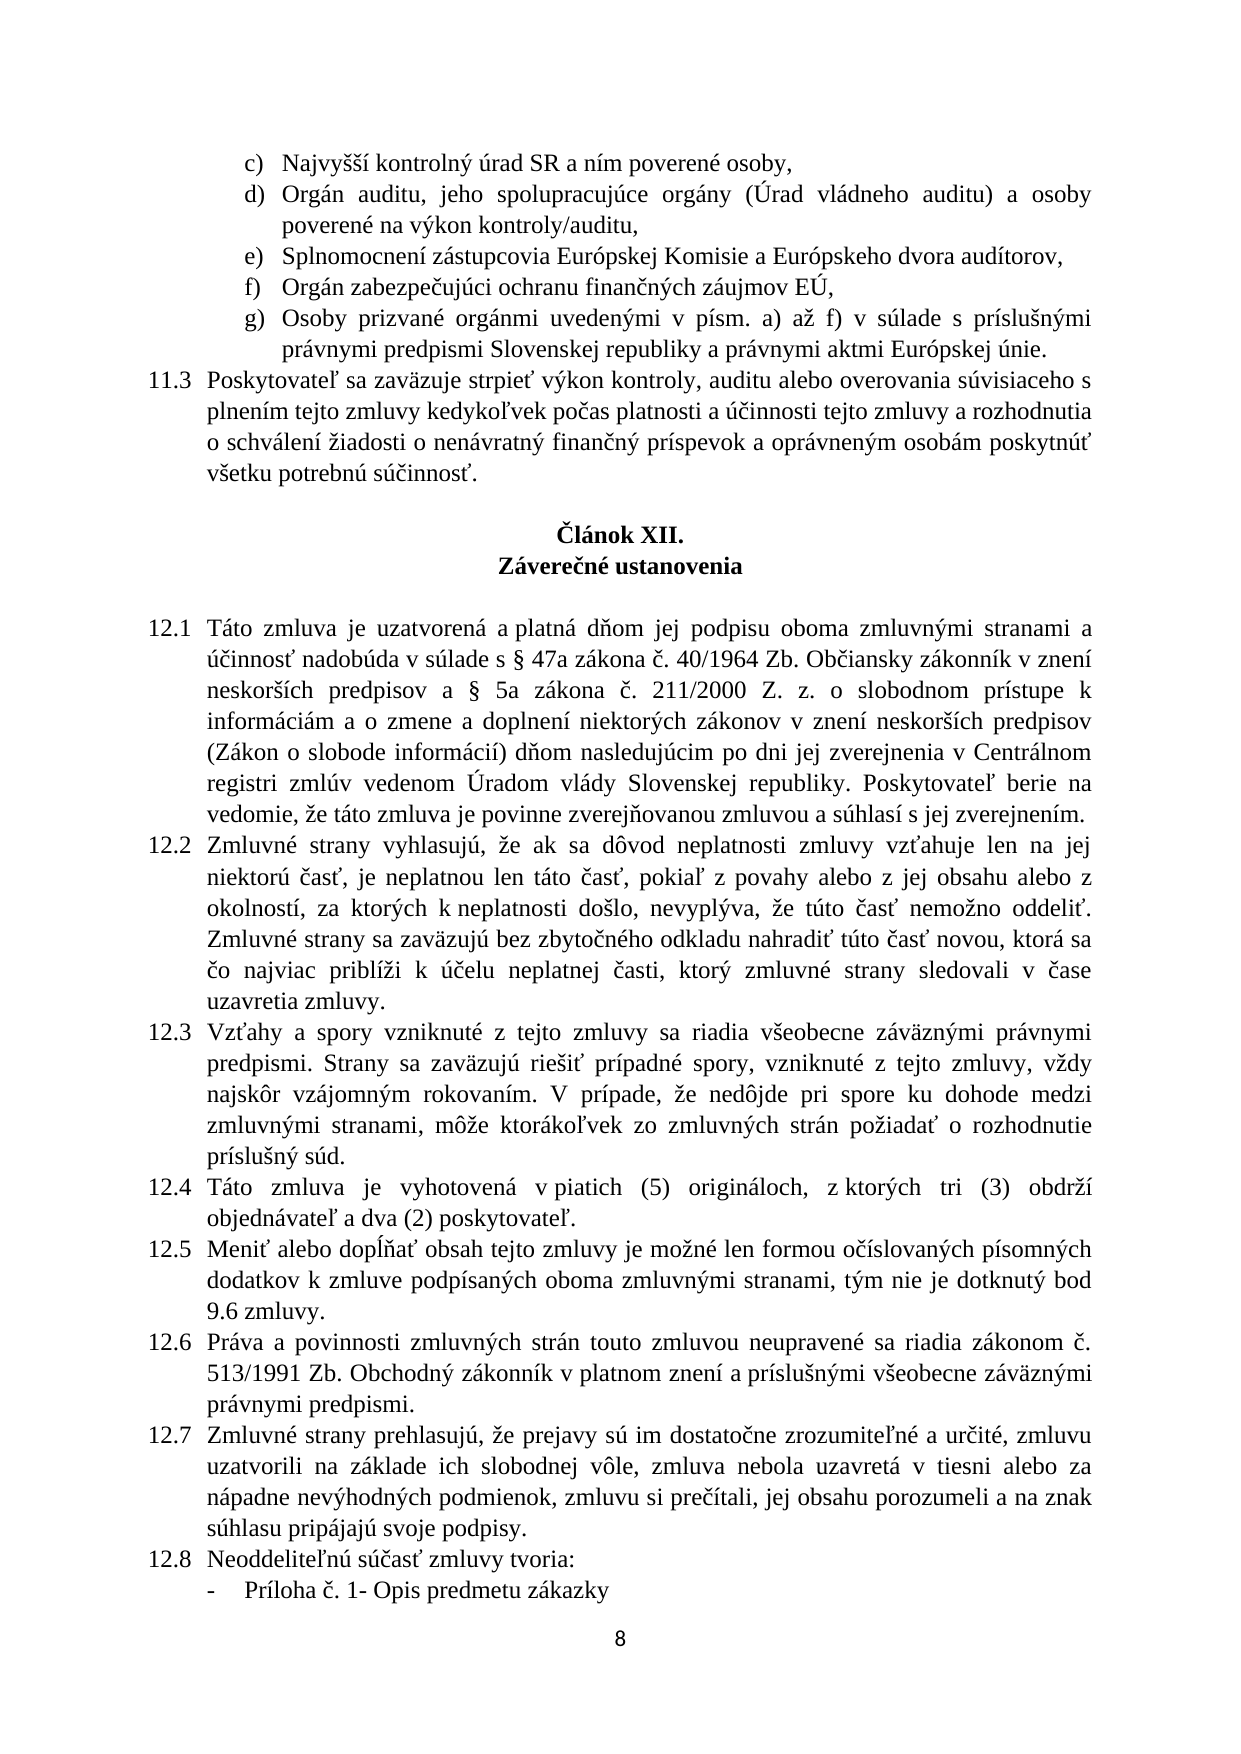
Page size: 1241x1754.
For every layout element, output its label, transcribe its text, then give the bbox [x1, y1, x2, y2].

list Táto zmluva je uzatvorená a platná dňom jej podpisu oboma zmluvnými stranami a účinnosť nadobúda v súlade s § 47a zákona č. 40/1964 Zb. Občiansky zákonník v znení neskorších predpisov a § 5a zákona č. 211/2000 Z. z. o slobodnom prístupe k informáciám a o zmene a doplnení niektorých zákonov v znení neskorších predpisov (Zákon o slobode informácií) dňom nasledujúcim po dni jej zverejnenia v Centrálnom registri zmlúv vedenom Úradom vlády Slovenskej republiky. Poskytovateľ berie na vedomie, že táto zmluva je povinne zverejňovanou zmluvou a súhlasí s jej zverejnením. [148, 613, 1093, 828]
text Článok XII. [148, 520, 1093, 549]
list Táto zmluva je vyhotovená v piatich (5) origináloch, z ktorých tri (3) obdrží objednávateľ a dva (2) poskytovateľ. [148, 1172, 1093, 1232]
list Orgán zabezpečujúci ochranu finančných záujmov EÚ, [244, 272, 1093, 301]
text Záverečné ustanovenia [148, 551, 1093, 580]
list Splnomocnení zástupcovia Európskej Komisie a Európskeho dvora audítorov, [244, 241, 1093, 269]
list Práva a povinnosti zmluvných strán touto zmluvou neupravené sa riadia zákonom č. 513/1991 Zb. Obchodný zákonník v platnom znení a príslušnými všeobecne záväznými právnymi predpismi. [148, 1327, 1093, 1418]
list Príloha č. 1- Opis predmetu zákazky [207, 1576, 1093, 1604]
list Vzťahy a spory vzniknuté z tejto zmluvy sa riadia všeobecne záväznými právnymi predpismi. Strany sa zaväzujú riešiť prípadné spory, vzniknuté z tejto zmluvy, vždy najskôr vzájomným rokovaním. V prípade, že nedôjde pri spore ku dohode medzi zmluvnými stranami, môže ktorákoľvek zo zmluvných strán požiadať o rozhodnutie príslušný súd. [148, 1017, 1093, 1170]
list Poskytovateľ sa zaväzuje strpieť výkon kontroly, auditu alebo overovania súvisiaceho s plnením tejto zmluvy kedykoľvek počas platnosti a účinnosti tejto zmluvy a rozhodnutia o schválení žiadosti o nenávratný finančný príspevok a oprávneným osobám poskytnúť všetku potrebnú súčinnosť. [148, 365, 1093, 487]
list Najvyšší kontrolný úrad SR a ním poverené osoby, [244, 148, 1093, 176]
list Zmluvné strany prehlasujú, že prejavy sú im dostatočne zrozumiteľné a určité, zmluvu uzatvorili na základe ich slobodnej vôle, zmluva nebola uzavretá v tiesni alebo za nápadne nevýhodných podmienok, zmluvu si prečítali, jej obsahu porozumeli a na znak súhlasu pripájajú svoje podpisy. [148, 1420, 1093, 1542]
list Zmluvné strany vyhlasujú, že ak sa dôvod neplatnosti zmluvy vzťahuje len na jej niektorú časť, je neplatnou len táto časť, pokiaľ z povahy alebo z jej obsahu alebo z okolností, za ktorých k neplatnosti došlo, nevyplýva, že túto časť nemožno oddeliť. Zmluvné strany sa zaväzujú bez zbytočného odkladu nahradiť túto časť novou, ktorá sa čo najviac priblíži k účelu neplatnej časti, ktorý zmluvné strany sledovali v čase uzavretia zmluvy. [148, 831, 1093, 1014]
list Orgán auditu, jeho spolupracujúce orgány (Úrad vládneho auditu) a osoby poverené na výkon kontroly/auditu, [244, 179, 1093, 238]
list Meniť alebo dopĺňať obsah tejto zmluvy je možné len formou očíslovaných písomných dodatkov k zmluve podpísaných oboma zmluvnými stranami, tým nie je dotknutý bod 9.6 zmluvy. [148, 1234, 1093, 1325]
list Osoby prizvané orgánmi uvedenými v písm. a) až f) v súlade s príslušnými právnymi predpismi Slovenskej republiky a právnymi aktmi Európskej únie. [244, 303, 1093, 363]
list Neoddeliteľnú súčasť zmluvy tvoria: [148, 1544, 1093, 1573]
